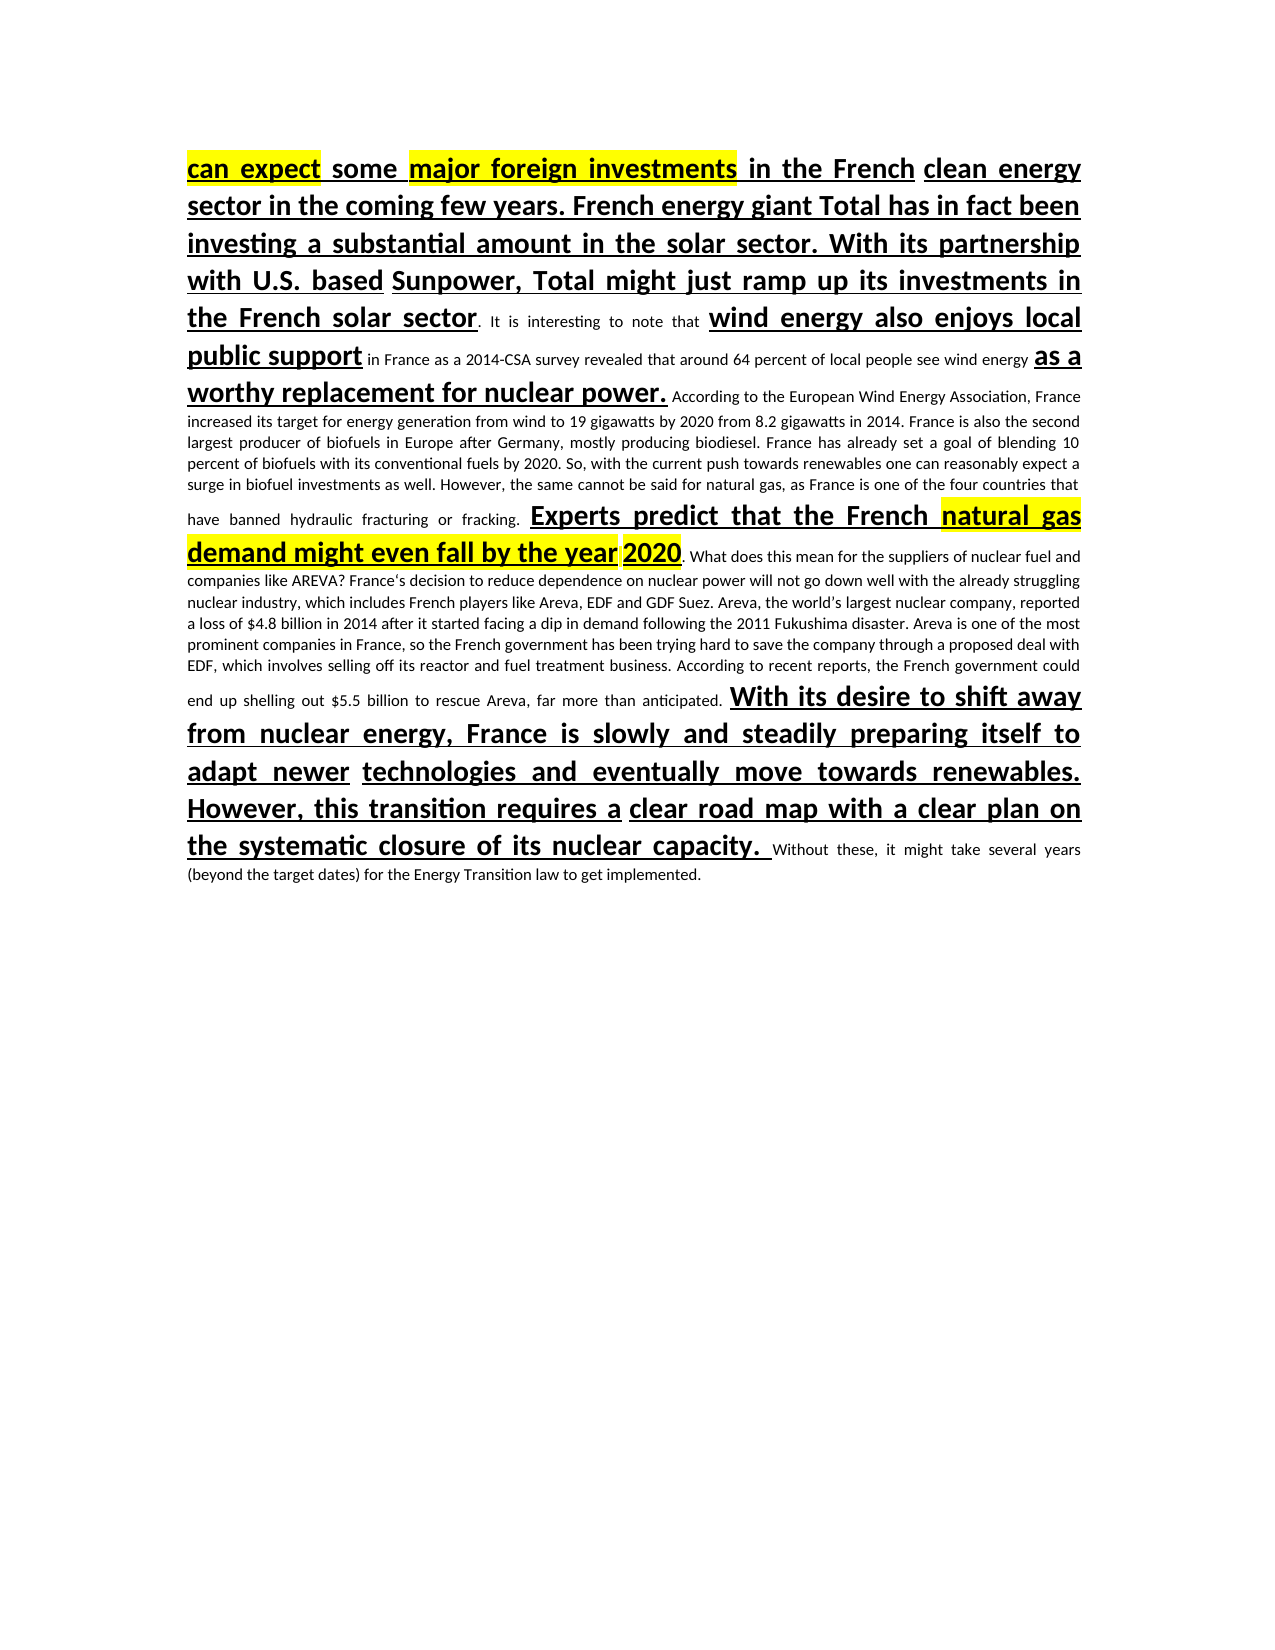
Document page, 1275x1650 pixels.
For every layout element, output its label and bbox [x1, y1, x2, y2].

text [186, 150, 1082, 884]
